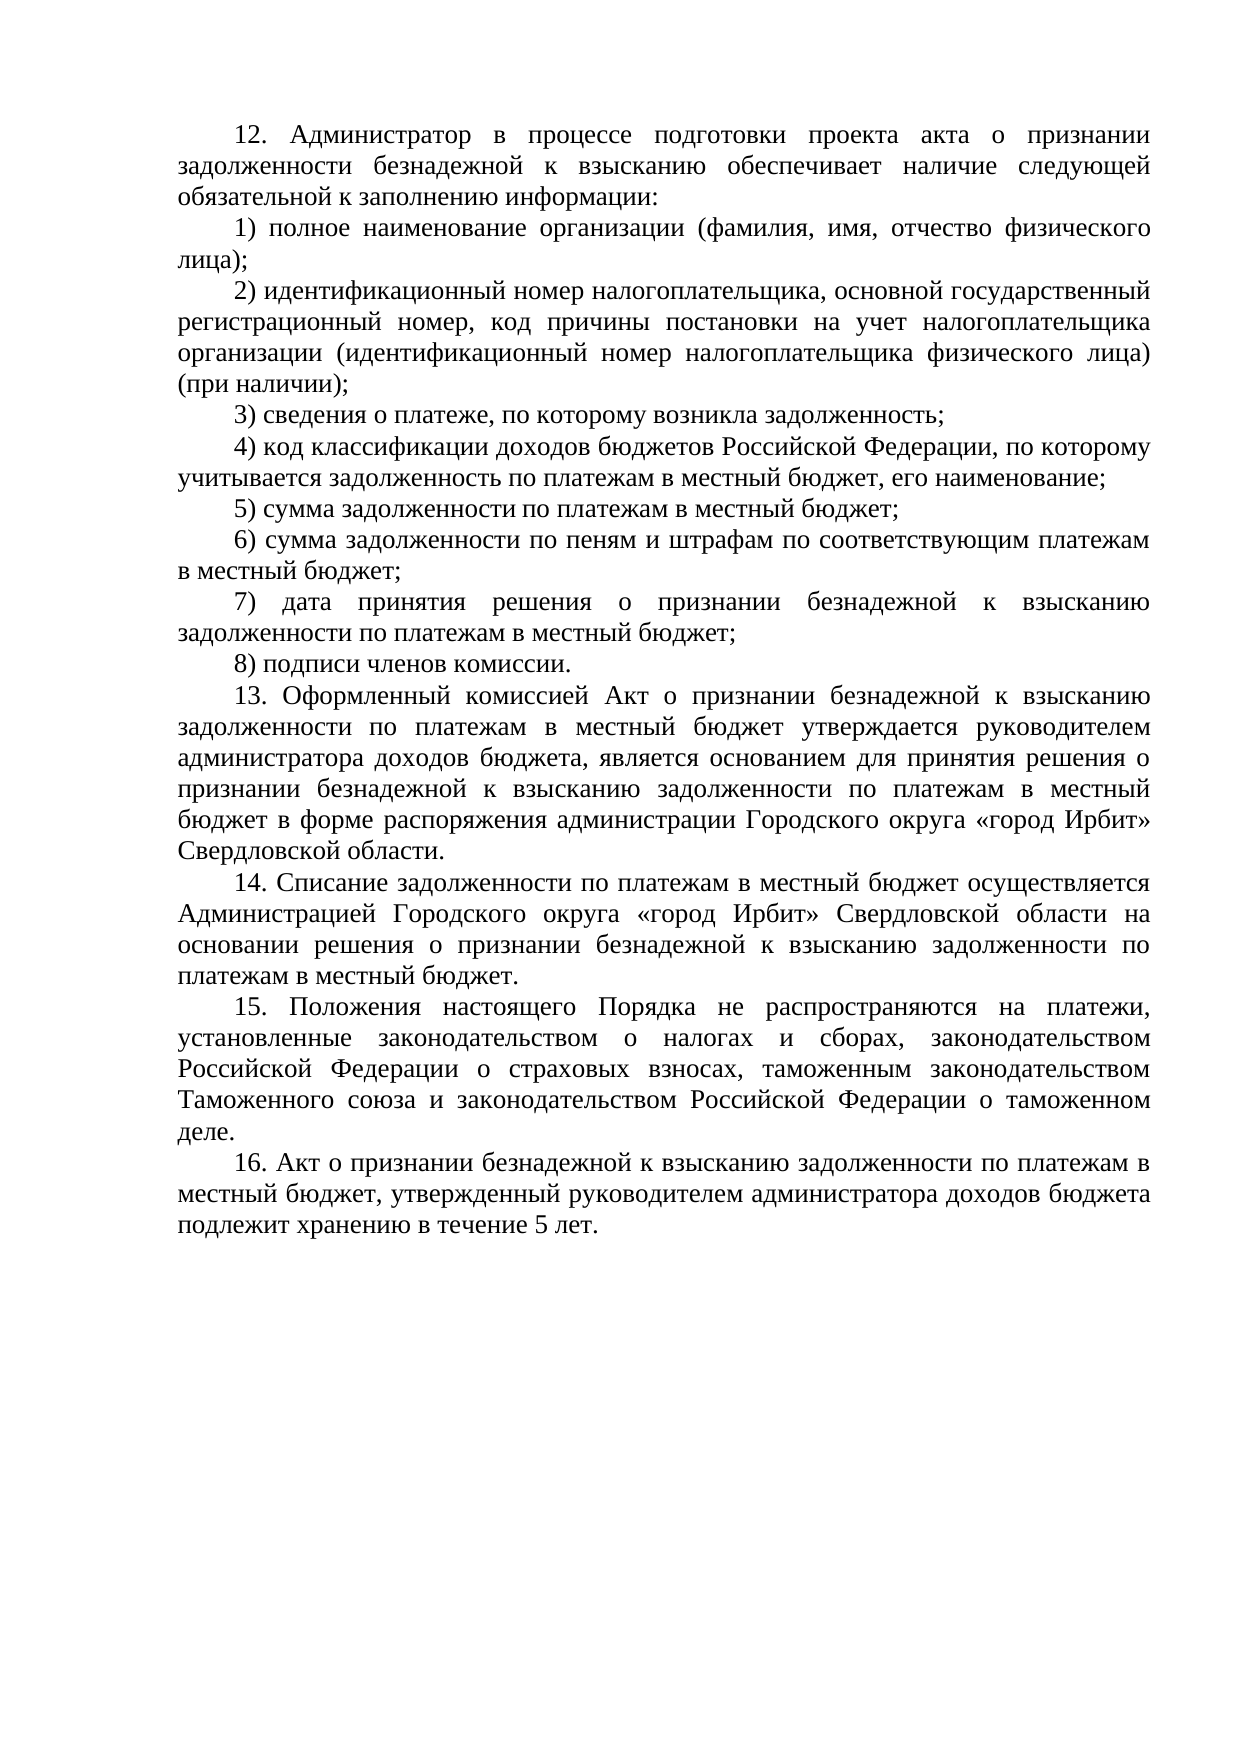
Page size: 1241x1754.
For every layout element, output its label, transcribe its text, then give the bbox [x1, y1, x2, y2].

text 6) сумма задолженности по пеням и штрафам по соответствующим платежам в местный бюджет; [177, 523, 1152, 585]
text 4) код классификации доходов бюджетов Российской Федерации, по которому учитывается задолженность по платежам в местный бюджет, его наименование; [177, 429, 1152, 492]
text 7) дата принятия решения о признании безнадежной к взысканию задолженности по платежам в местный бюджет; [177, 585, 1152, 648]
text 1) полное наименование организации (фамилия, имя, отчество физического лица); [177, 212, 1152, 274]
text 13. Оформленный комиссией Акт о признании безнадежной к взысканию задолженности по платежам в местный бюджет утверждается руководителем администратора доходов бюджета, является основанием для принятия решения о признании безнадежной к взысканию задолженности по платежам в местный бюджет в форме распоряжения администрации Городского округа «город Ирбит» Свердловской области. [177, 679, 1152, 866]
text 12. Администратор в процессе подготовки проекта акта о признании задолженности безнадежной к взысканию обеспечивает наличие следующей обязательной к заполнению информации: [177, 118, 1152, 212]
text 3) сведения о платеже, по которому возникла задолженность; [177, 398, 1152, 429]
text 5) сумма задолженности по платежам в местный бюджет; [177, 492, 1152, 523]
text 16. Акт о признании безнадежной к взысканию задолженности по платежам в местный бюджет, утвержденный руководителем администратора доходов бюджета подлежит хранению в течение 5 лет. [177, 1146, 1152, 1239]
text 14. Списание задолженности по платежам в местный бюджет осуществляется Администрацией Городского округа «город Ирбит» Свердловской области на основании решения о признании безнадежной к взысканию задолженности по платежам в местный бюджет. [177, 866, 1152, 990]
text 8) подписи членов комиссии. [177, 648, 1152, 679]
text 15. Положения настоящего Порядка не распространяются на платежи, установленные законодательством о налогах и сборах, законодательством Российской Федерации о страховых взносах, таможенным законодательством Таможенного союза и законодательством Российской Федерации о таможенном деле. [177, 990, 1152, 1146]
text 2) идентификационный номер налогоплательщика, основной государственный регистрационный номер, код причины постановки на учет налогоплательщика организации (идентификационный номер налогоплательщика физического лица) (при наличии); [177, 274, 1152, 398]
